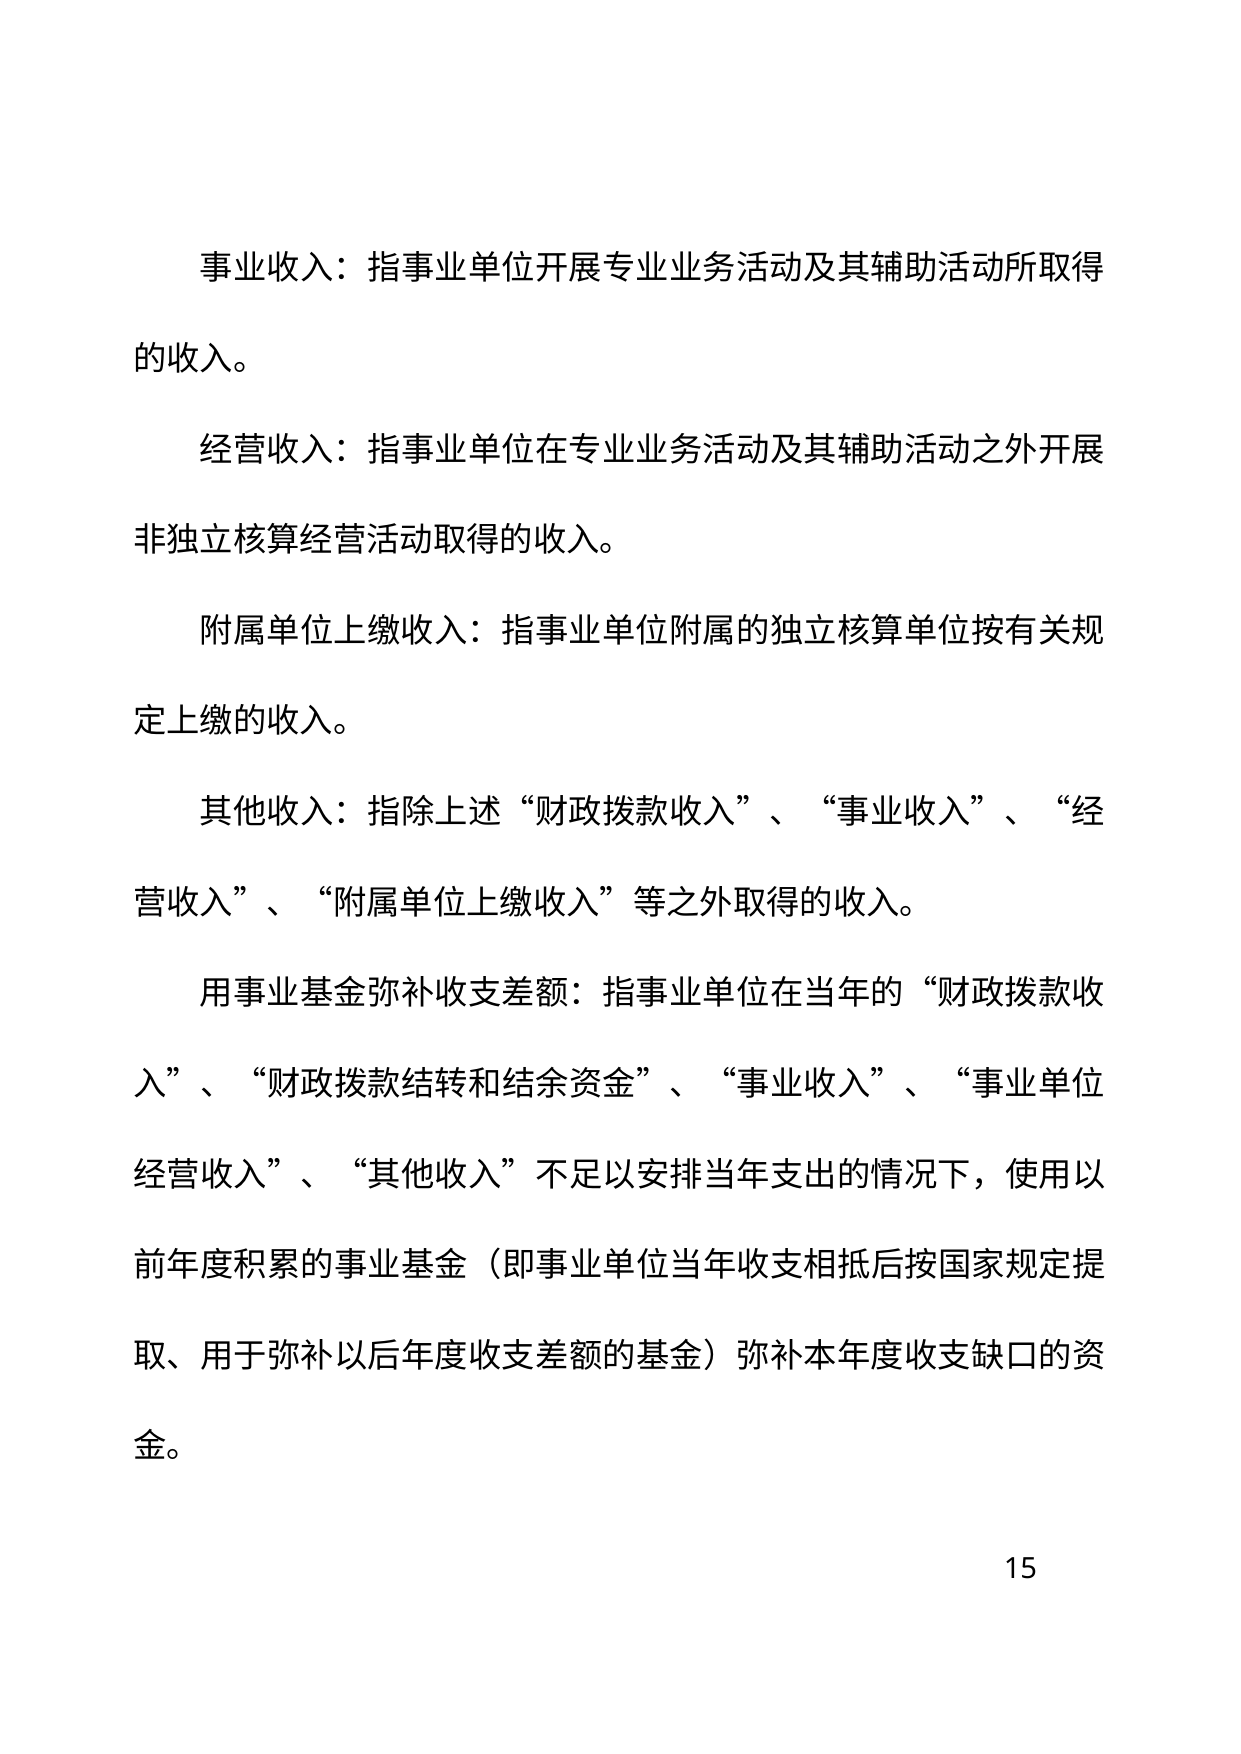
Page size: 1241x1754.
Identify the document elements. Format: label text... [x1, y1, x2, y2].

text 事业收入：指事业单位开展专业业务活动及其辅助活动所取得的收入。 [133, 220, 1107, 401]
text 经营收入：指事业单位在专业业务活动及其辅助活动之外开展非独立核算经营活动取得的收入。 [133, 401, 1107, 582]
text 附属单位上缴收入：指事业单位附属的独立核算单位按有关规定上缴的收入。 [133, 582, 1107, 764]
text 用事业基金弥补收支差额：指事业单位在当年的“财政拨款收入”、“财政拨款结转和结余资金”、“事业收入”、“事业单位经营收入”、“其他收入”不足以安排当年支出的情况下，使用以前年度积累的事业基金（即事业单位当年收支相抵后按国家规定提取、用于弥补以后年度收支差额的基金）弥补本年度收支缺口的资金。 [133, 945, 1107, 1489]
text 其他收入：指除上述“财政拨款收入”、“事业收入”、“经营收入”、“附属单位上缴收入”等之外取得的收入。 [133, 764, 1107, 945]
